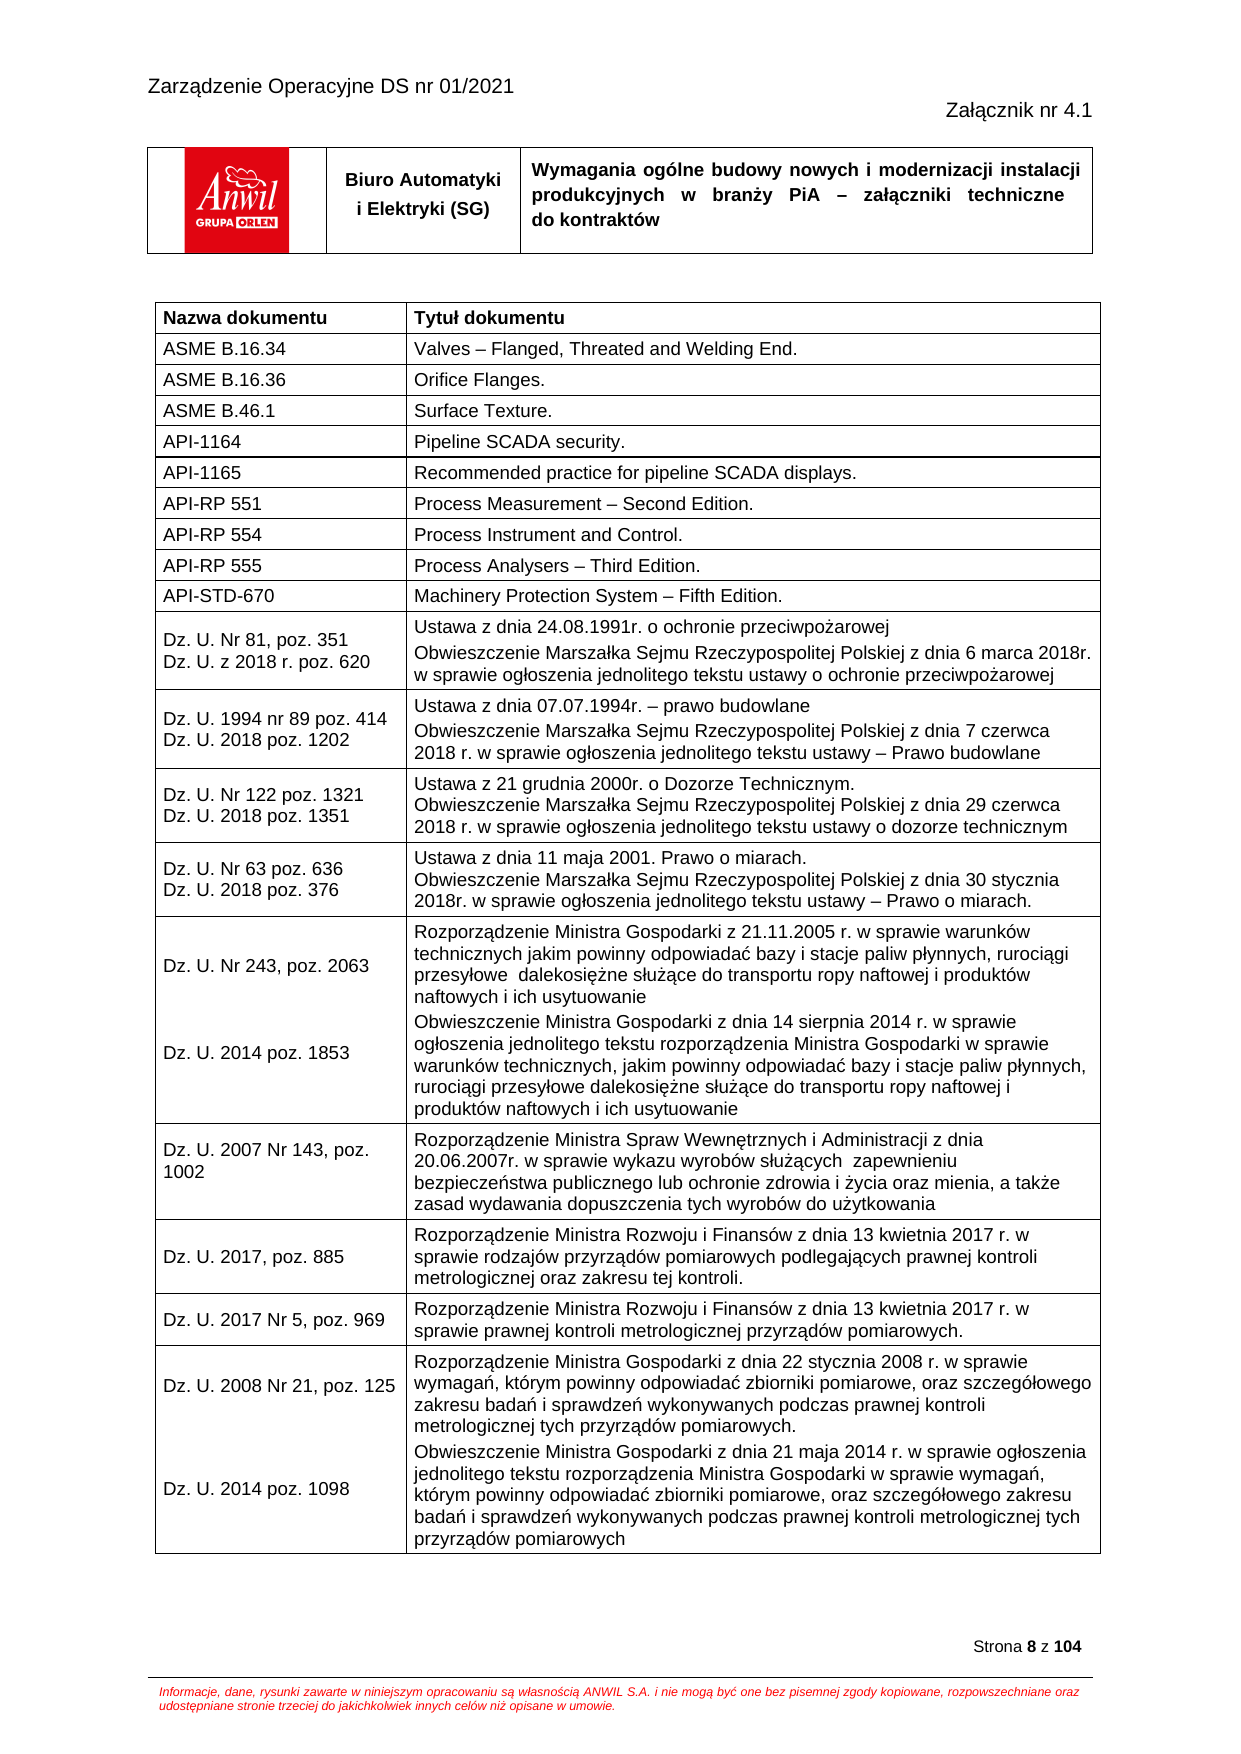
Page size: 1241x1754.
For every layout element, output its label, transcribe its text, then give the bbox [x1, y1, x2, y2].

table_cell Rozporządzenie Ministra Gospodarki z 21.11.2005 r. w sprawie warunków technicznych jakim powinny odpowiadać bazy i stacje paliw płynnych, rurociągi przesyłowe dalekosiężne służące do transportu ropy naftowej i produktów naftowych i ich usytuowanie Obwieszczenie Ministra Gospodarki z dnia 14 sierpnia 2014 r. w sprawie ogłoszenia jednolitego tekstu rozporządzenia Ministra Gospodarki w sprawie warunków technicznych, jakim powinny odpowiadać bazy i stacje paliw płynnych, rurociągi przesyłowe dalekosiężne służące do transportu ropy naftowej i produktów naftowych i ich usytuowanie [407, 917, 1100, 1123]
table_cell Rozporządzenie Ministra Rozwoju i Finansów z dnia 13 kwietnia 2017 r. w sprawie prawnej kontroli metrologicznej przyrządów pomiarowych. [407, 1294, 1100, 1345]
table_cell Ustawa z dnia 11 maja 2001. Prawo o miarach. Obwieszczenie Marszałka Sejmu Rzeczypospolitej Polskiej z dnia 30 stycznia 2018r. w sprawie ogłoszenia jednolitego tekstu ustawy – Prawo o miarach. [407, 843, 1100, 916]
table_cell Ustawa z dnia 24.08.1991r. o ochronie przeciwpożarowej Obwieszczenie Marszałka Sejmu Rzeczypospolitej Polskiej z dnia 6 marca 2018r. w sprawie ogłoszenia jednolitego tekstu ustawy o ochronie przeciwpożarowej [407, 612, 1100, 689]
table_header Nazwa dokumentu [156, 303, 406, 333]
table_cell Process Instrument and Control. [407, 519, 1100, 549]
table_cell Dz. U. Nr 63 poz. 636 Dz. U. 2018 poz. 376 [156, 843, 406, 916]
table_cell API-1165 [156, 458, 406, 487]
table_cell Rozporządzenie Ministra Spraw Wewnętrznych i Administracji z dnia 20.06.2007r. w sprawie wykazu wyrobów służących zapewnieniu bezpieczeństwa publicznego lub ochronie zdrowia i życia oraz mienia, a także zasad wydawania dopuszczenia tych wyrobów do użytkowania [407, 1124, 1100, 1219]
table_cell Ustawa z dnia 07.07.1994r. – prawo budowlane Obwieszczenie Marszałka Sejmu Rzeczypospolitej Polskiej z dnia 7 czerwca 2018 r. w sprawie ogłoszenia jednolitego tekstu ustawy – Prawo budowlane [407, 690, 1100, 767]
table_cell Process Analysers – Third Edition. [407, 550, 1100, 580]
table_cell Rozporządzenie Ministra Gospodarki z dnia 22 stycznia 2008 r. w sprawie wymagań, którym powinny odpowiadać zbiorniki pomiarowe, oraz szczegółowego zakresu badań i sprawdzeń wykonywanych podczas prawnej kontroli metrologicznej tych przyrządów pomiarowych. Obwieszczenie Ministra Gospodarki z dnia 21 maja 2014 r. w sprawie ogłoszenia jednolitego tekstu rozporządzenia Ministra Gospodarki w sprawie wymagań, którym powinny odpowiadać zbiorniki pomiarowe, oraz szczegółowego zakresu badań i sprawdzeń wykonywanych podczas prawnej kontroli metrologicznej tych przyrządów pomiarowych [407, 1346, 1100, 1553]
table_cell Dz. U. Nr 81, poz. 351 Dz. U. z 2018 r. poz. 620 [156, 612, 406, 689]
table_cell Valves – Flanged, Threated and Welding End. [407, 334, 1100, 363]
table_cell API-1164 [156, 426, 406, 456]
table_cell ASME B.16.34 [156, 334, 406, 363]
table_cell Ustawa z 21 grudnia 2000r. o Dozorze Technicznym. Obwieszczenie Marszałka Sejmu Rzeczypospolitej Polskiej z dnia 29 czerwca 2018 r. w sprawie ogłoszenia jednolitego tekstu ustawy o dozorze technicznym [407, 769, 1100, 842]
table_cell Surface Texture. [407, 396, 1100, 425]
table_cell Dz. U. Nr 122 poz. 1321 Dz. U. 2018 poz. 1351 [156, 769, 406, 842]
table_cell Rozporządzenie Ministra Rozwoju i Finansów z dnia 13 kwietnia 2017 r. w sprawie rodzajów przyrządów pomiarowych podlegających prawnej kontroli metrologicznej oraz zakresu tej kontroli. [407, 1220, 1100, 1293]
table_cell Recommended practice for pipeline SCADA displays. [407, 458, 1100, 487]
table_cell Machinery Protection System – Fifth Edition. [407, 581, 1100, 611]
table_cell Dz. U. 2007 Nr 143, poz. 1002 [156, 1124, 406, 1219]
picture [184, 147, 290, 253]
table_cell API-RP 551 [156, 488, 406, 518]
table_cell Orifice Flanges. [407, 365, 1100, 394]
table_cell Dz. U. Nr 243, poz. 2063 Dz. U. 2014 poz. 1853 [156, 917, 406, 1123]
table_cell ASME B.16.36 [156, 365, 406, 394]
table_cell ASME B.46.1 [156, 396, 406, 425]
table_cell Dz. U. 2017, poz. 885 [156, 1220, 406, 1293]
table_cell API-STD-670 [156, 581, 406, 611]
table_cell Dz. U. 2008 Nr 21, poz. 125 Dz. U. 2014 poz. 1098 [156, 1346, 406, 1553]
table_cell API-RP 555 [156, 550, 406, 580]
table_cell Process Measurement – Second Edition. [407, 488, 1100, 518]
table_cell API-RP 554 [156, 519, 406, 549]
table_cell Pipeline SCADA security. [407, 426, 1100, 456]
table_cell Dz. U. 2017 Nr 5, poz. 969 [156, 1294, 406, 1345]
table_cell Dz. U. 1994 nr 89 poz. 414 Dz. U. 2018 poz. 1202 [156, 690, 406, 767]
table_header Tytuł dokumentu [407, 303, 1100, 333]
